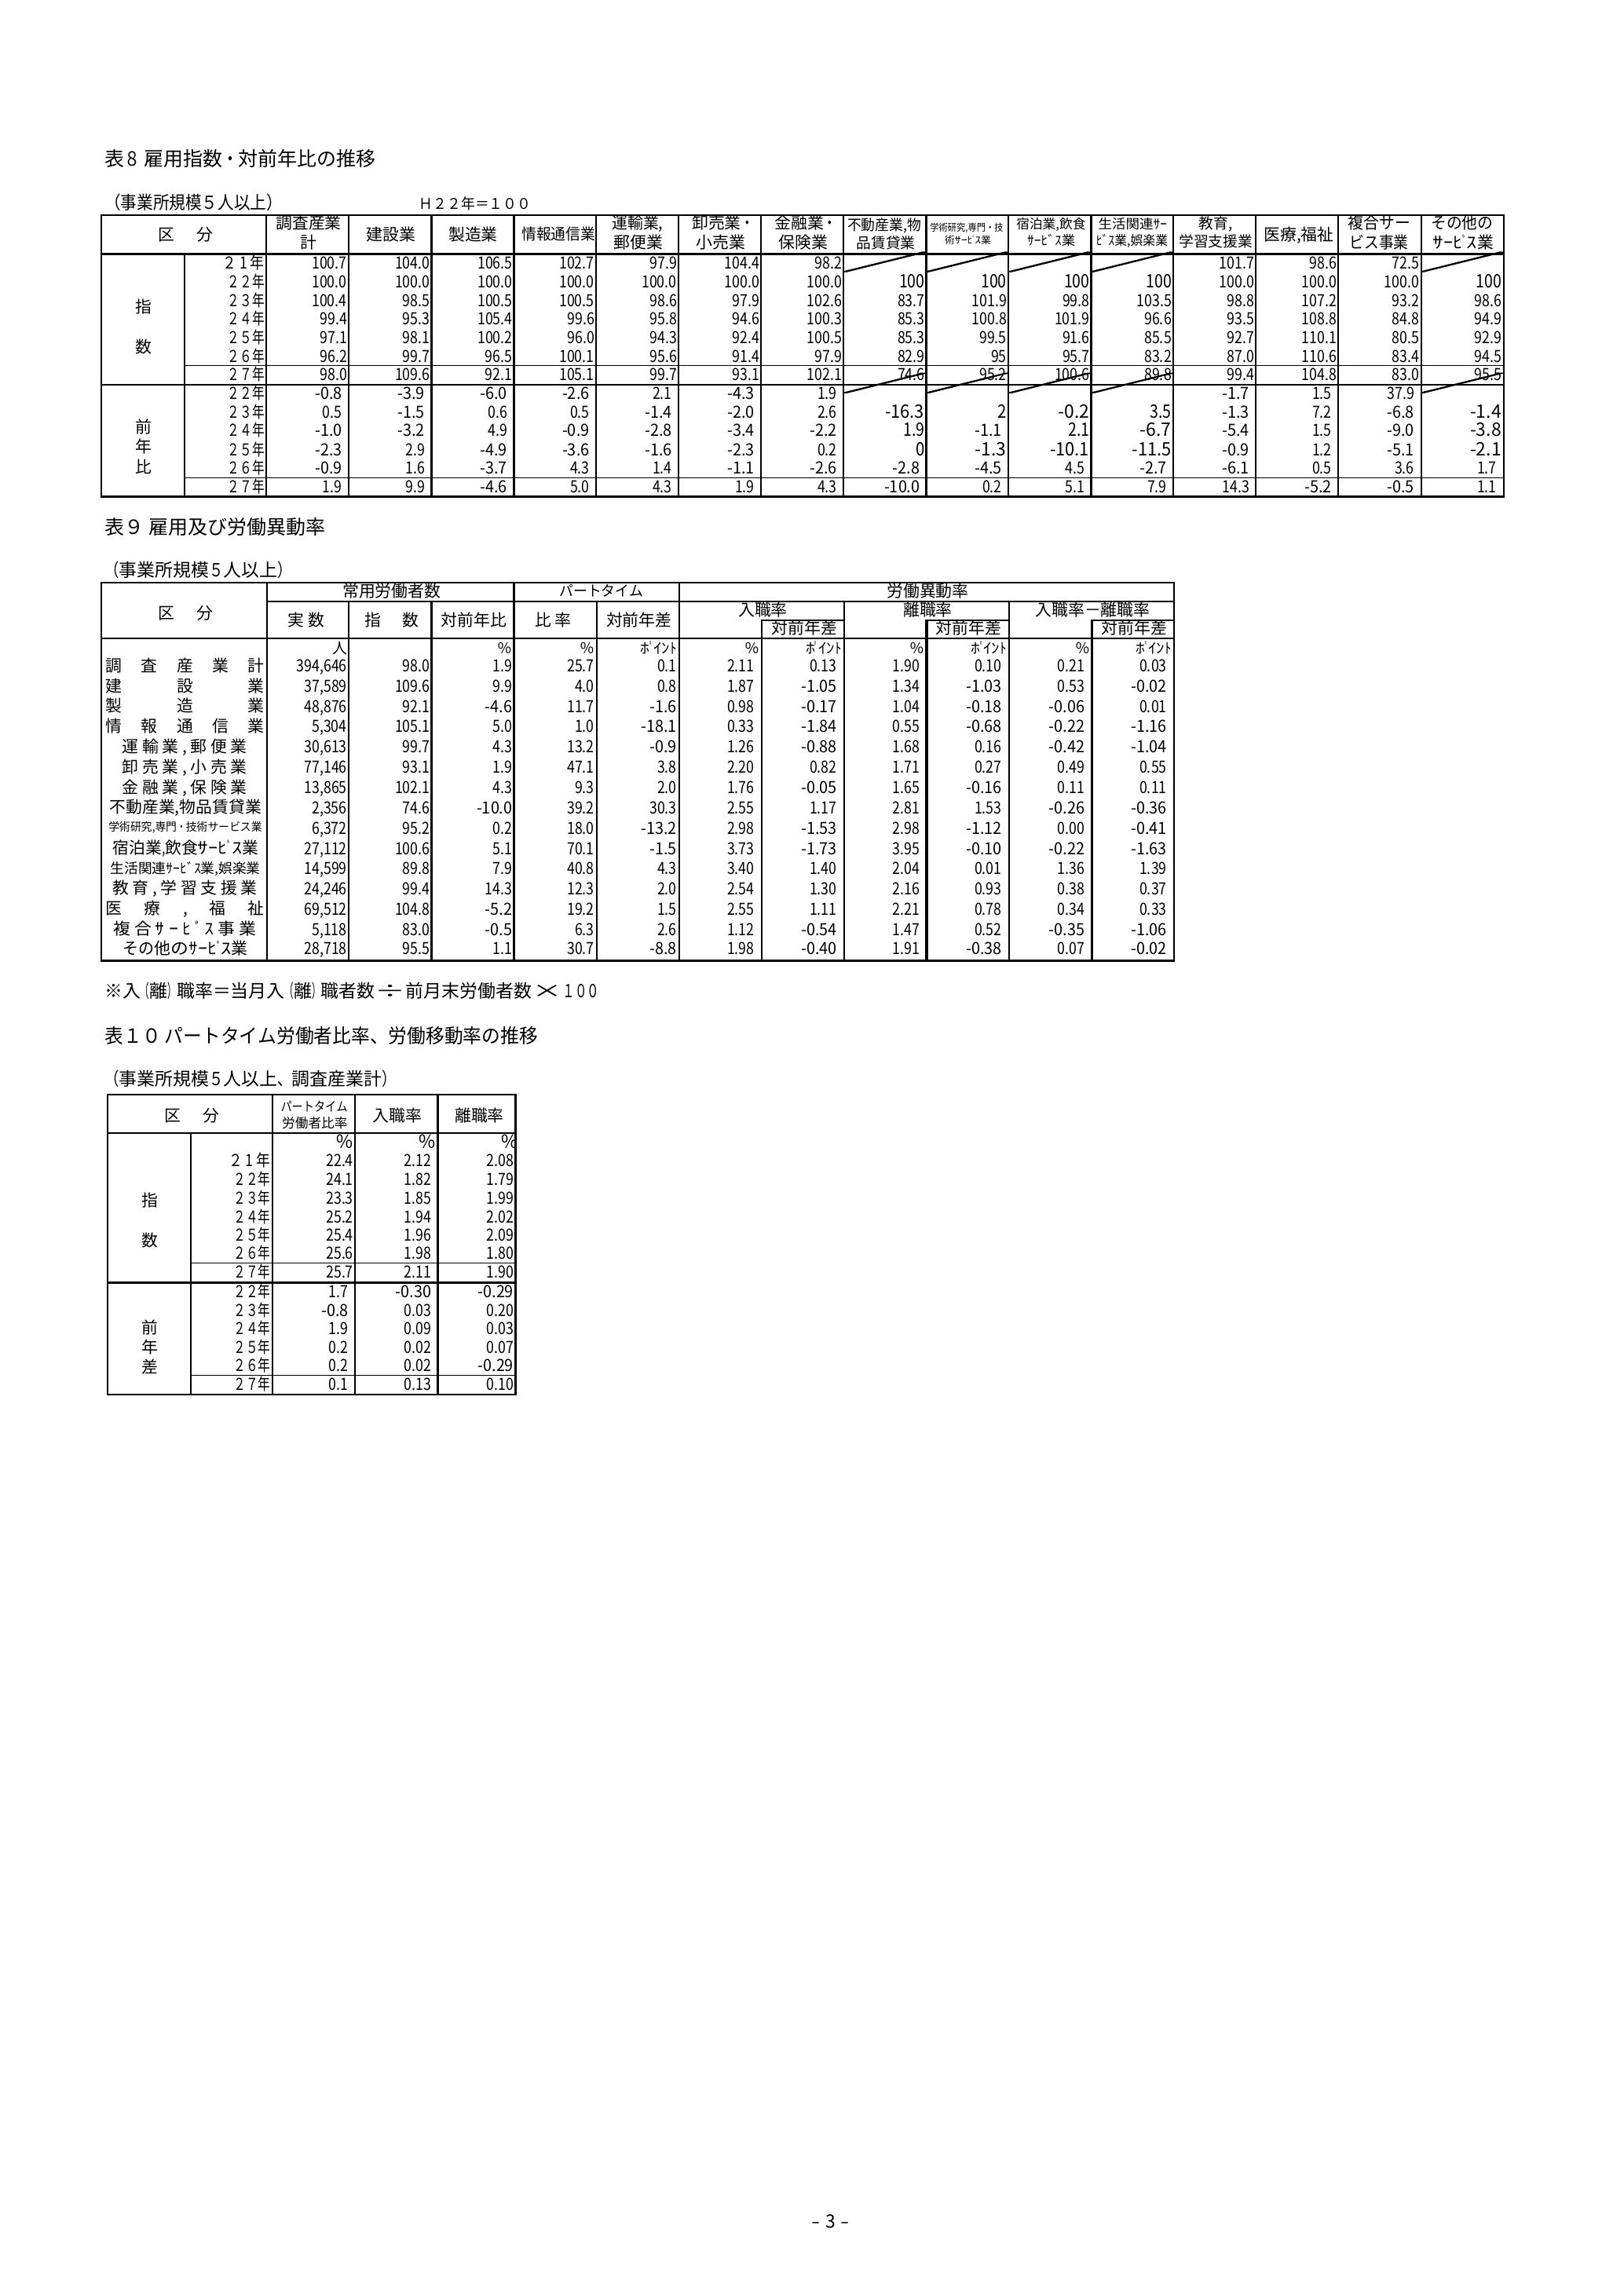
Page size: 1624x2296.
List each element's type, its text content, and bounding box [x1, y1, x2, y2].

table_cell 104.8 [349, 900, 430, 920]
table_header 金融業・ 保険業 [762, 216, 843, 253]
table_cell 1.1 [433, 941, 513, 960]
table_cell 99.7 [349, 347, 430, 365]
table_header 区 分 [102, 583, 266, 638]
table_cell 1.36 [1010, 860, 1091, 880]
table_cell -0.16 [928, 778, 1008, 799]
table_cell 1.68 [845, 738, 925, 759]
table_cell -1.03 [928, 678, 1008, 697]
table_cell -0.68 [928, 718, 1008, 738]
table_cell ２３年 [185, 403, 265, 421]
table_cell 対前年差 [1093, 621, 1173, 638]
table_cell 4.3 [598, 860, 678, 880]
table_cell 27,112 [268, 839, 348, 860]
table_cell 0.5 [267, 403, 348, 421]
table_cell 0.52 [928, 920, 1008, 941]
table_cell 94.5 [1422, 347, 1503, 365]
table_cell 5,304 [268, 718, 348, 738]
table_cell 2.21 [845, 900, 925, 920]
table_header 学術研究,専門・技術ｻｰﾋﾞｽ業 [927, 216, 1008, 253]
table_cell 1.9 [679, 478, 760, 495]
table_cell 1.39 [1093, 860, 1173, 880]
table_cell 4.3 [515, 459, 595, 477]
table_cell 70.1 [515, 839, 596, 860]
table_cell 96.0 [515, 328, 595, 347]
table_cell 3.8 [598, 759, 678, 778]
table_cell 30,613 [268, 738, 348, 759]
table_cell 実 数 [268, 602, 348, 638]
text 表８ 雇用指数・対前年比の推移 [104, 144, 1514, 172]
table_cell 0.98 [680, 697, 761, 718]
table_cell 1.90 [845, 657, 925, 677]
table_header その他の ｻｰﾋﾞｽ業 [1422, 216, 1503, 253]
table_cell 93.2 [1339, 291, 1421, 309]
table_cell 100.0 [679, 272, 760, 291]
table_cell 1.98 [680, 941, 761, 960]
table_cell -9.0 [1339, 421, 1421, 440]
table_cell 98.1 [349, 328, 430, 347]
table_cell 教 育 , 学 習 支 援 業 [102, 880, 266, 900]
table_cell [844, 386, 925, 403]
table_cell 97.9 [762, 347, 843, 365]
table_cell -1.53 [763, 820, 843, 839]
table_cell 0.82 [763, 759, 843, 778]
table_cell -0.9 [1174, 440, 1255, 459]
table_cell -1.12 [928, 820, 1008, 839]
table_cell -0.36 [1093, 799, 1173, 820]
table_cell 77,146 [268, 759, 348, 778]
table_cell 5.1 [1009, 478, 1090, 495]
table_cell ﾎﾟｲﾝﾄ [598, 639, 678, 657]
table_cell 92.1 [349, 697, 430, 718]
table_cell 0.01 [1093, 697, 1173, 718]
table_cell 100.0 [1256, 272, 1337, 291]
table_header 建設業 [349, 216, 430, 253]
table_cell 0.55 [845, 718, 925, 738]
table_cell 103.5 [1092, 291, 1172, 309]
table_cell 28,718 [268, 941, 348, 960]
table_cell 110.6 [1256, 347, 1337, 365]
table_cell 1.91 [845, 941, 925, 960]
table_cell -1.05 [763, 678, 843, 697]
text （事業所規模５人以上、調査産業計） [104, 1065, 1514, 1091]
table_cell 5.0 [433, 718, 513, 738]
table_cell -2.8 [844, 459, 925, 477]
table_cell 調 査 産 業 計 [102, 657, 266, 677]
table_cell ﾎﾟｲﾝﾄ [1093, 639, 1173, 657]
table_cell 1.9 [762, 386, 843, 403]
table_cell 離職率 [845, 602, 1008, 619]
table_cell -0.35 [1010, 920, 1091, 941]
table_cell -1.06 [1093, 920, 1173, 941]
table_cell 2.0 [598, 880, 678, 900]
table_cell -1.6 [598, 697, 678, 718]
table_cell 101.9 [927, 291, 1008, 309]
table_cell 0.01 [928, 860, 1008, 880]
table_cell -1.1 [679, 459, 760, 477]
table_cell 0.07 [1010, 941, 1091, 960]
table_cell 93.5 [1174, 310, 1255, 328]
table_cell -1.1 [927, 421, 1008, 440]
table_cell 96.6 [1092, 310, 1172, 328]
table_cell 93.1 [679, 366, 760, 384]
table_cell 80.5 [1339, 328, 1421, 347]
table_cell 0.5 [1256, 459, 1337, 477]
table_cell 83.7 [844, 291, 925, 309]
table_cell 25.7 [515, 657, 596, 677]
table_cell 92.1 [433, 366, 513, 384]
table_cell 対前年差 [763, 621, 843, 638]
table_cell 102.1 [762, 366, 843, 384]
table_cell 対前年差 [598, 602, 678, 638]
table_cell -1.16 [1093, 718, 1173, 738]
table_cell 複 合 ｻ ｰ ﾋ ﾞ ｽ 事 業 [102, 920, 266, 941]
table_cell 95 [927, 347, 1008, 365]
table_cell 96.2 [267, 347, 348, 365]
table_cell -1.7 [1174, 386, 1255, 403]
table_cell 92.4 [679, 328, 760, 347]
table_cell 30.3 [598, 799, 678, 820]
table_header 運輸業, 郵便業 [597, 216, 678, 253]
table_cell 1.0 [515, 718, 596, 738]
table_cell 0.53 [1010, 678, 1091, 697]
table_cell 99.7 [349, 738, 430, 759]
table_cell 2 [927, 403, 1008, 421]
table_cell 対前年比 [433, 602, 513, 638]
table_cell ２７年 [185, 366, 265, 384]
table_cell -1.04 [1093, 738, 1173, 759]
table_cell 前年比 [102, 386, 184, 495]
table_cell 100 [927, 272, 1008, 291]
text （事業所規模５人以上） Ｈ２２年＝１００ [104, 188, 1514, 214]
table_cell -16.3 [844, 403, 925, 421]
table_cell [680, 620, 761, 638]
table_cell 14,599 [268, 860, 348, 880]
table_cell 0.2 [762, 440, 843, 459]
table_cell 11.7 [515, 697, 596, 718]
table_cell 指 数 [349, 602, 430, 638]
table_cell ２７年 [185, 478, 265, 495]
text ※入（離）職率＝当月入（離）職者数÷前月末労働者数×１００ [104, 977, 1514, 1003]
table_cell 情 報 通 信 業 [102, 718, 266, 738]
table_cell 98.0 [349, 657, 430, 677]
table_cell 2.98 [680, 820, 761, 839]
table_cell -1.63 [1093, 839, 1173, 860]
table_cell 2.9 [349, 440, 430, 459]
table_cell 47.1 [515, 759, 596, 778]
table_cell 0.2 [927, 478, 1008, 495]
table_cell 2.20 [680, 759, 761, 778]
table_cell -13.2 [598, 820, 678, 839]
table_cell 1.12 [680, 920, 761, 941]
table_cell 12.3 [515, 880, 596, 900]
table_cell 94.9 [1422, 310, 1503, 328]
table_cell 0.2 [433, 820, 513, 839]
table_cell 9.9 [349, 478, 430, 495]
table_cell 100.1 [515, 347, 595, 365]
table_cell 100.5 [762, 328, 843, 347]
table_cell 0.5 [515, 403, 595, 421]
table_cell -3.8 [1422, 421, 1503, 440]
table_cell 6,372 [268, 820, 348, 839]
table_header 不動産業,物品賃貸業 [844, 216, 925, 253]
table_cell 83.0 [349, 920, 430, 941]
table_cell -2.8 [597, 421, 678, 440]
table_cell -3.2 [349, 421, 430, 440]
table_cell [102, 639, 266, 657]
table_cell [349, 639, 430, 657]
table_cell 5.1 [433, 839, 513, 860]
table_cell 100.0 [349, 272, 430, 291]
table_cell 0.55 [1093, 759, 1173, 778]
table_cell 95.6 [597, 347, 678, 365]
table_cell 2.98 [845, 820, 925, 839]
table_cell 2.54 [680, 880, 761, 900]
table_header 常用労働者数 [268, 583, 513, 601]
text 表１０ パートタイム労働者比率、労働移動率の推移 [104, 1021, 1514, 1049]
table_cell 98.6 [1422, 291, 1503, 309]
table_cell 92.7 [1174, 328, 1255, 347]
table_cell 1.11 [763, 900, 843, 920]
table_cell 1.9 [433, 657, 513, 677]
table_cell -0.88 [763, 738, 843, 759]
table_cell 93.1 [349, 759, 430, 778]
table_cell 1.30 [763, 880, 843, 900]
table_cell 5.0 [515, 478, 595, 495]
table_cell [844, 255, 925, 272]
table_cell 4.0 [515, 678, 596, 697]
table_cell ％ [433, 639, 513, 657]
table_cell 学術研究,専門・技術サービス業 [102, 820, 266, 839]
table_cell 5,118 [268, 920, 348, 941]
table_cell [1010, 620, 1091, 638]
table_cell 94.6 [679, 310, 760, 328]
table_cell 82.9 [844, 347, 925, 365]
table_cell 104.0 [349, 255, 430, 272]
table_cell 99.6 [515, 310, 595, 328]
table_cell 37,589 [268, 678, 348, 697]
table_cell 91.4 [679, 347, 760, 365]
table_cell 101.9 [1009, 310, 1090, 328]
table_cell 2.04 [845, 860, 925, 880]
table_cell 0.33 [680, 718, 761, 738]
table_header 労働異動率 [680, 583, 1173, 601]
table_cell 100.5 [515, 291, 595, 309]
table_cell 99.4 [1174, 366, 1255, 384]
table_cell 99.4 [349, 880, 430, 900]
table_cell 1.71 [845, 759, 925, 778]
table_cell -1.5 [598, 839, 678, 860]
table_cell 宿泊業,飲食ｻｰﾋﾞｽ業 [102, 839, 266, 860]
table_cell 0.34 [1010, 900, 1091, 920]
table_cell ﾎﾟｲﾝﾄ [763, 639, 843, 657]
table_cell -1.4 [1422, 403, 1503, 421]
table_cell -3.4 [679, 421, 760, 440]
table_cell -1.84 [763, 718, 843, 738]
table_cell -2.3 [679, 440, 760, 459]
table_cell -0.9 [515, 421, 595, 440]
table_cell 0.93 [928, 880, 1008, 900]
table_header 教育, 学習支援業 [1174, 216, 1255, 253]
table_header 製造業 [433, 216, 513, 253]
table_cell 0.38 [1010, 880, 1091, 900]
table_cell -10.0 [844, 478, 925, 495]
table_cell 102.7 [515, 255, 595, 272]
table_cell 95.8 [597, 310, 678, 328]
table_cell -4.5 [927, 459, 1008, 477]
table_cell -2.2 [762, 421, 843, 440]
table_cell 2.1 [1009, 421, 1090, 440]
table_cell 24,246 [268, 880, 348, 900]
table_cell 100.0 [762, 272, 843, 291]
table_cell -0.41 [1093, 820, 1173, 839]
table_cell 100.3 [762, 310, 843, 328]
table_cell -1.3 [927, 440, 1008, 459]
table_cell 97.9 [679, 291, 760, 309]
table_cell 1.5 [1256, 386, 1337, 403]
table_cell 100.0 [267, 272, 348, 291]
table_cell 2.1 [597, 386, 678, 403]
table_cell 89.8 [1092, 366, 1172, 384]
table_cell 92.9 [1422, 328, 1503, 347]
table_cell -6.7 [1092, 421, 1172, 440]
table_cell 109.6 [349, 366, 430, 384]
table_cell [927, 255, 1008, 272]
table_cell 1.65 [845, 778, 925, 799]
table_cell 3.6 [1339, 459, 1421, 477]
table_cell -2.3 [267, 440, 348, 459]
table_cell 運 輸 業 , 郵 便 業 [102, 738, 266, 759]
table_cell 2.6 [598, 920, 678, 941]
table_cell 1.9 [433, 759, 513, 778]
table_cell 2.6 [762, 403, 843, 421]
table_cell 104.8 [1256, 366, 1337, 384]
table_cell 101.7 [1174, 255, 1255, 272]
table_cell 104.4 [679, 255, 760, 272]
table_cell 85.3 [844, 310, 925, 328]
table_cell 1.34 [845, 678, 925, 697]
table_cell 7.9 [1092, 478, 1172, 495]
table_cell -0.06 [1010, 697, 1091, 718]
table_cell 1.6 [349, 459, 430, 477]
table_cell 99.7 [597, 366, 678, 384]
table_cell 卸 売 業 , 小 売 業 [102, 759, 266, 778]
table_cell [1422, 255, 1503, 272]
table_cell 7.2 [1256, 403, 1337, 421]
table_cell -1.73 [763, 839, 843, 860]
table_cell 0.78 [928, 900, 1008, 920]
table_cell 0.03 [1093, 657, 1173, 677]
table_cell 1.2 [1256, 440, 1337, 459]
table_cell -6.8 [1339, 403, 1421, 421]
table_cell ２５年 [185, 440, 265, 459]
table_cell 87.0 [1174, 347, 1255, 365]
table_cell ﾎﾟｲﾝﾄ [928, 639, 1008, 657]
table_cell 100.0 [433, 272, 513, 291]
table_cell 4.3 [597, 478, 678, 495]
table_cell 85.5 [1092, 328, 1172, 347]
table_cell -0.18 [928, 697, 1008, 718]
table_cell -3.6 [515, 440, 595, 459]
table_cell 4.3 [762, 478, 843, 495]
table_cell -0.2 [1009, 403, 1090, 421]
text （事業所規模５人以上） [104, 556, 1514, 582]
table_cell -10.1 [1009, 440, 1090, 459]
table_header 医療,福祉 [1256, 216, 1337, 253]
table_cell 83.2 [1092, 347, 1172, 365]
table_cell 1.5 [598, 900, 678, 920]
table_cell ２２年 [185, 386, 265, 403]
table_cell 100 [844, 272, 925, 291]
table_cell -4.6 [433, 697, 513, 718]
table_cell -4.3 [679, 386, 760, 403]
table_cell ％ [845, 639, 925, 657]
table_cell 13.2 [515, 738, 596, 759]
table_cell 105.4 [433, 310, 513, 328]
table_cell 0.27 [928, 759, 1008, 778]
table_cell 1.1 [1422, 478, 1503, 495]
table_cell 98.8 [1174, 291, 1255, 309]
table_cell 0.49 [1010, 759, 1091, 778]
table_cell 72.5 [1339, 255, 1421, 272]
table_cell 0.33 [1093, 900, 1173, 920]
table_cell -5.2 [433, 900, 513, 920]
table_cell 95.2 [349, 820, 430, 839]
table_cell 94.3 [597, 328, 678, 347]
table_cell 1.4 [597, 459, 678, 477]
table_cell -8.8 [598, 941, 678, 960]
table_cell 85.3 [844, 328, 925, 347]
table_cell -1.6 [597, 440, 678, 459]
table_cell 2.55 [680, 799, 761, 820]
table_cell 2.81 [845, 799, 925, 820]
table_cell -0.54 [763, 920, 843, 941]
table_cell -0.17 [763, 697, 843, 718]
table_cell 1.9 [267, 478, 348, 495]
table_cell [1092, 386, 1172, 403]
table_cell 1.9 [844, 421, 925, 440]
table_cell 不動産業,物品賃貸業 [102, 799, 266, 820]
table_header 複合サー ビス事業 [1339, 216, 1421, 253]
table_cell 40.8 [515, 860, 596, 880]
table_cell -1.4 [597, 403, 678, 421]
table_cell -1.3 [1174, 403, 1255, 421]
table_cell 83.0 [1339, 366, 1421, 384]
table_cell 100.0 [1174, 272, 1255, 291]
table_cell 107.2 [1256, 291, 1337, 309]
table_cell 74.6 [349, 799, 430, 820]
table_cell -0.10 [928, 839, 1008, 860]
table_cell 102.1 [349, 778, 430, 799]
table_cell [1422, 386, 1503, 403]
table_cell 100 [1092, 272, 1172, 291]
table_cell 医 療 , 福 祉 [102, 900, 266, 920]
table_cell 98.2 [762, 255, 843, 272]
table_header 宿泊業,飲食 ｻｰﾋﾞｽ業 [1009, 216, 1090, 253]
table_cell ２５年 [185, 328, 265, 347]
table_cell 98.6 [597, 291, 678, 309]
table_cell ％ [1010, 639, 1091, 657]
table_cell -0.9 [598, 738, 678, 759]
table_cell 91.6 [1009, 328, 1090, 347]
table_cell -2.0 [679, 403, 760, 421]
table_cell 13,865 [268, 778, 348, 799]
table_cell 100.6 [1009, 366, 1090, 384]
table_cell 人 [268, 639, 348, 657]
table_cell -2.6 [515, 386, 595, 403]
table_cell 0.10 [928, 657, 1008, 677]
table_cell -0.22 [1010, 718, 1091, 738]
table_cell 9.9 [433, 678, 513, 697]
table_cell 0.8 [598, 678, 678, 697]
table_cell 394,646 [268, 657, 348, 677]
table_cell 100.4 [267, 291, 348, 309]
table_cell 1.17 [763, 799, 843, 820]
table_cell 4.5 [1009, 459, 1090, 477]
table_cell -2.1 [1422, 440, 1503, 459]
table_cell -18.1 [598, 718, 678, 738]
table_cell 比 率 [515, 602, 596, 638]
table_cell 3.73 [680, 839, 761, 860]
table_cell 建 設 業 [102, 678, 266, 697]
table_cell 37.9 [1339, 386, 1421, 403]
table_cell [1092, 255, 1172, 272]
table_cell 対前年差 [928, 621, 1008, 638]
table_cell 98.5 [349, 291, 430, 309]
table_cell 0.1 [598, 657, 678, 677]
table_cell 100 [1422, 272, 1503, 291]
table_cell 1.5 [1256, 421, 1337, 440]
table_cell 金 融 業 , 保 険 業 [102, 778, 266, 799]
table_cell -10.0 [433, 799, 513, 820]
table_cell 100.0 [597, 272, 678, 291]
table_cell 83.4 [1339, 347, 1421, 365]
table_header 生活関連ｻｰ ﾋﾞｽ業,娯楽業 [1092, 216, 1172, 253]
table_cell 0.6 [433, 403, 513, 421]
table_cell -4.9 [433, 440, 513, 459]
table_cell 19.2 [515, 900, 596, 920]
table_cell -0.5 [433, 920, 513, 941]
table_cell 0.37 [1093, 880, 1173, 900]
table_cell 0.11 [1093, 778, 1173, 799]
table_cell 100 [1009, 272, 1090, 291]
table_cell 95.3 [349, 310, 430, 328]
table_cell 98.0 [267, 366, 348, 384]
table_cell 108.8 [1256, 310, 1337, 328]
table_cell ％ [515, 639, 596, 657]
table_cell 105.1 [349, 718, 430, 738]
table_cell 1.47 [845, 920, 925, 941]
table_cell -5.1 [1339, 440, 1421, 459]
table_cell 69,512 [268, 900, 348, 920]
table_cell -0.02 [1093, 678, 1173, 697]
table_cell [927, 386, 1008, 403]
table_cell 99.8 [1009, 291, 1090, 309]
table_cell -5.2 [1256, 478, 1337, 495]
table_cell 1.53 [928, 799, 1008, 820]
table_cell 96.5 [433, 347, 513, 365]
table_cell 4.9 [433, 421, 513, 440]
text 表９ 雇用及び労働異動率 [104, 511, 1514, 539]
table_cell 95.7 [1009, 347, 1090, 365]
table_cell 製 造 業 [102, 697, 266, 718]
table_cell 2.55 [680, 900, 761, 920]
table_cell 1.76 [680, 778, 761, 799]
table_cell 0.00 [1010, 820, 1091, 839]
table_cell -3.7 [433, 459, 513, 477]
table_header 区 分 [102, 216, 265, 253]
table_cell 99.4 [267, 310, 348, 328]
table_cell 入職率 [680, 602, 843, 619]
table_cell -4.6 [433, 478, 513, 495]
table_cell ２６年 [185, 347, 265, 365]
table_cell -5.4 [1174, 421, 1255, 440]
table_cell 109.6 [349, 678, 430, 697]
table_cell -0.05 [763, 778, 843, 799]
table_cell [1009, 386, 1090, 403]
table_cell 6.3 [515, 920, 596, 941]
table_cell ２６年 [185, 459, 265, 477]
table_cell 100.6 [349, 839, 430, 860]
table_cell ２４年 [185, 421, 265, 440]
table_header 調査産業 計 [267, 216, 348, 253]
table_cell 1.26 [680, 738, 761, 759]
table_cell 1.7 [1422, 459, 1503, 477]
table_cell 3.95 [845, 839, 925, 860]
table_cell 0.13 [763, 657, 843, 677]
table_cell 14.3 [1174, 478, 1255, 495]
table_cell 0.11 [1010, 778, 1091, 799]
table_cell -3.9 [349, 386, 430, 403]
table_cell ２２年 [185, 272, 265, 291]
table_cell 7.9 [433, 860, 513, 880]
table_cell 30.7 [515, 941, 596, 960]
table_cell [845, 620, 925, 638]
table_cell -0.02 [1093, 941, 1173, 960]
table_cell 2.11 [680, 657, 761, 677]
table_cell 2,356 [268, 799, 348, 820]
table_cell 99.5 [927, 328, 1008, 347]
table_cell 100.7 [267, 255, 348, 272]
table_cell 95.5 [349, 941, 430, 960]
table_cell -2.7 [1092, 459, 1172, 477]
table_cell 106.5 [433, 255, 513, 272]
table_cell 100.8 [927, 310, 1008, 328]
table_cell -0.22 [1010, 839, 1091, 860]
table_cell 95.2 [927, 366, 1008, 384]
table_cell 1.87 [680, 678, 761, 697]
table_cell 生活関連ｻｰﾋﾞｽ業,娯楽業 [102, 860, 266, 880]
table_cell -1.5 [349, 403, 430, 421]
table_cell -0.8 [267, 386, 348, 403]
table_cell 95.5 [1422, 366, 1503, 384]
table_cell -0.9 [267, 459, 348, 477]
table_cell 9.3 [515, 778, 596, 799]
table_cell 97.9 [597, 255, 678, 272]
table_cell 1.40 [763, 860, 843, 880]
table_header パートタイム [515, 583, 678, 601]
table_cell 2.0 [598, 778, 678, 799]
table_cell 14.3 [433, 880, 513, 900]
table_cell -6.1 [1174, 459, 1255, 477]
table_cell 102.6 [762, 291, 843, 309]
table_cell 110.1 [1256, 328, 1337, 347]
table_cell 105.1 [515, 366, 595, 384]
table_cell 74.6 [844, 366, 925, 384]
table_cell ２４年 [185, 310, 265, 328]
table_cell 39.2 [515, 799, 596, 820]
table_cell 3.5 [1092, 403, 1172, 421]
table_cell 0 [844, 440, 925, 459]
table_cell -0.26 [1010, 799, 1091, 820]
table_cell 18.0 [515, 820, 596, 839]
table_cell -6.0 [433, 386, 513, 403]
table_cell -0.5 [1339, 478, 1421, 495]
table_cell 4.3 [433, 738, 513, 759]
table_cell 4.3 [433, 778, 513, 799]
table_cell 指数 [102, 255, 184, 384]
table_cell 48,876 [268, 697, 348, 718]
table_cell 0.16 [928, 738, 1008, 759]
table_cell 0.21 [1010, 657, 1091, 677]
table_cell ％ [680, 639, 761, 657]
table_cell ２３年 [185, 291, 265, 309]
table_cell 入職率－離職率 [1010, 602, 1173, 619]
table_cell -1.0 [267, 421, 348, 440]
table_cell その他のｻｰﾋﾞｽ業 [102, 941, 266, 960]
table_cell 89.8 [349, 860, 430, 880]
table_cell -0.38 [928, 941, 1008, 960]
table_cell -11.5 [1092, 440, 1172, 459]
table_cell 98.6 [1256, 255, 1337, 272]
table_cell 3.40 [680, 860, 761, 880]
table_header 情報通信業 [515, 216, 595, 253]
table_cell -2.6 [762, 459, 843, 477]
table_cell 2.16 [845, 880, 925, 900]
table_cell 100.2 [433, 328, 513, 347]
table_cell 1.04 [845, 697, 925, 718]
table_cell 100.0 [515, 272, 595, 291]
table_cell 100.0 [1339, 272, 1421, 291]
table_cell 100.5 [433, 291, 513, 309]
table_cell 97.1 [267, 328, 348, 347]
table_header 卸売業・ 小売業 [679, 216, 760, 253]
table_cell [1009, 255, 1090, 272]
table_cell -0.40 [763, 941, 843, 960]
table_cell -0.42 [1010, 738, 1091, 759]
table_cell ２1年 [185, 255, 265, 272]
table_cell 84.8 [1339, 310, 1421, 328]
